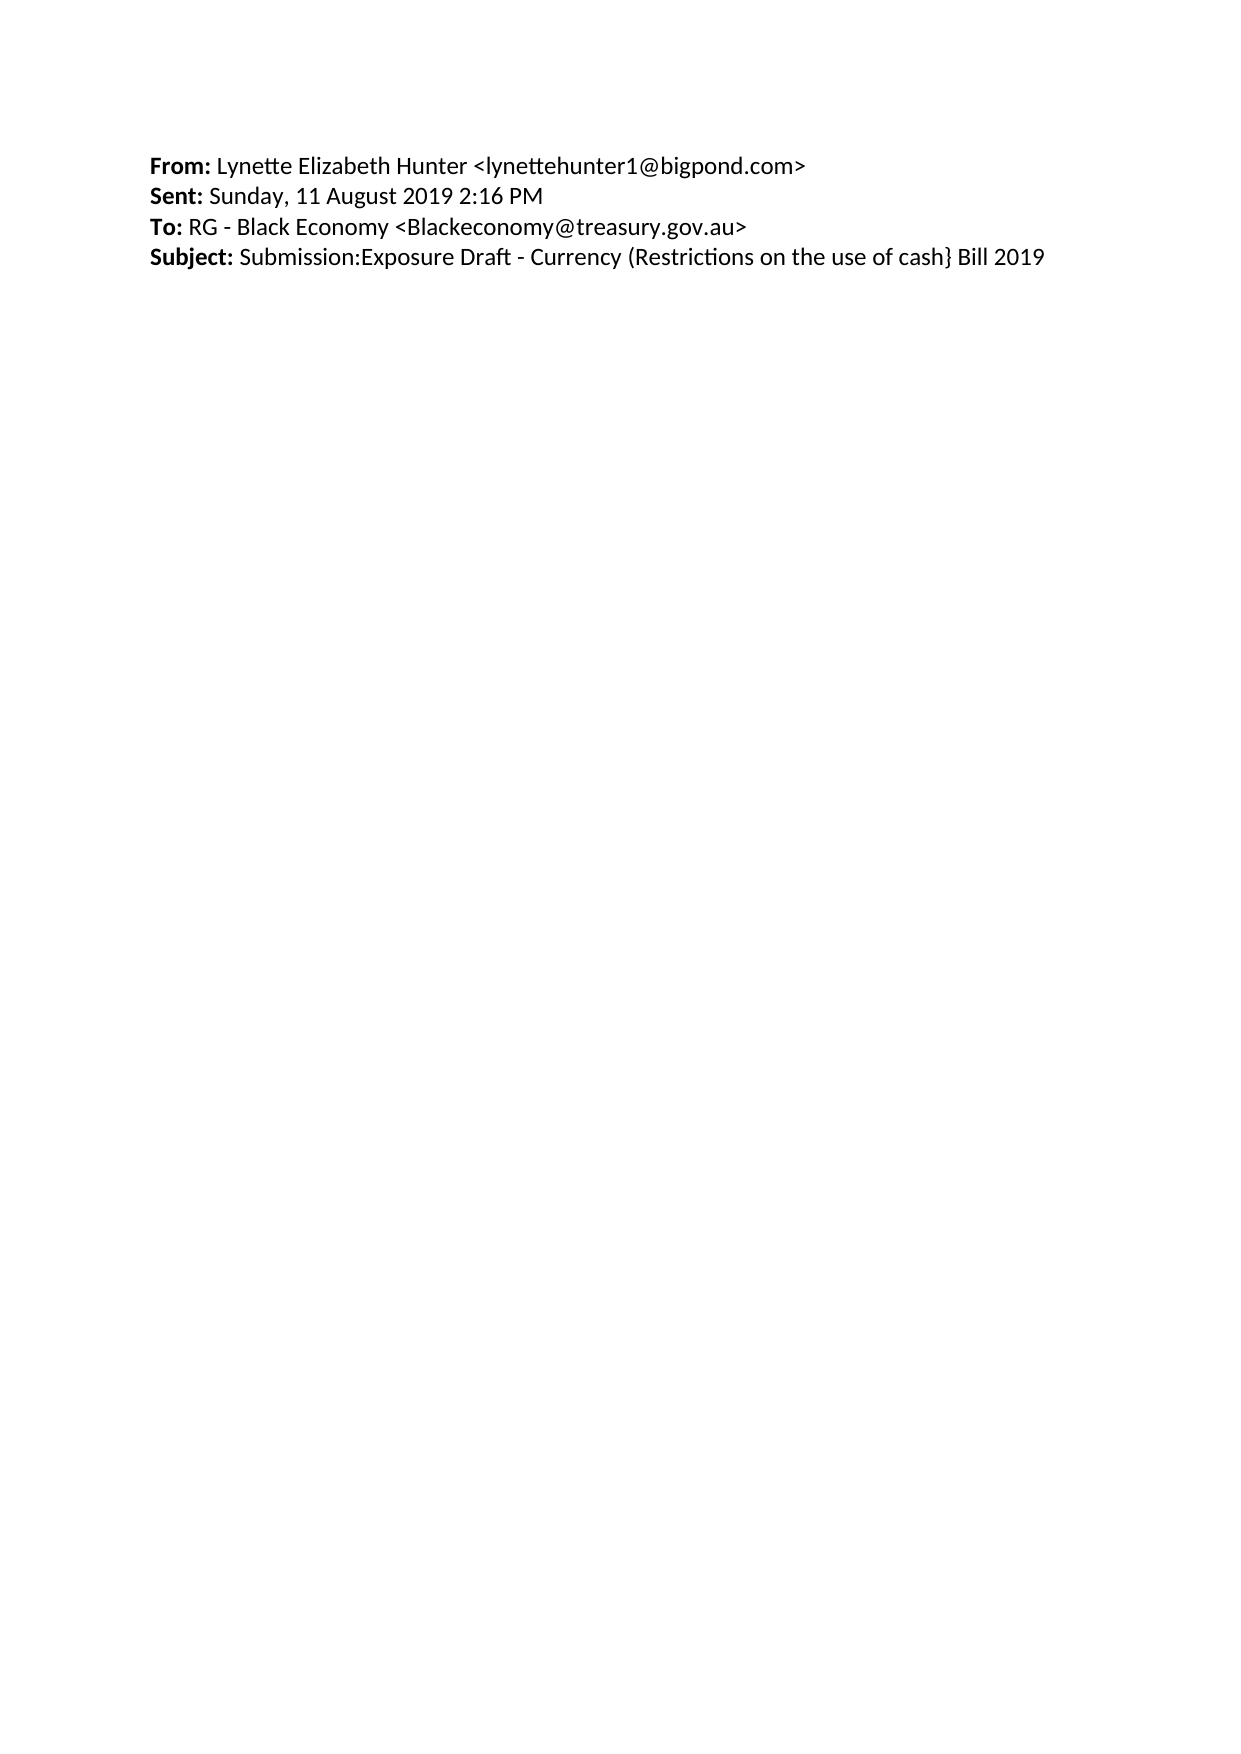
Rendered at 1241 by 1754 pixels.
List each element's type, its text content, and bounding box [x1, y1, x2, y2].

text From: Lynette Elizabeth Hunter <lynettehunter1@bigpond.com> Sent: Sunday, 11 August 2019 2:16 PM To: RG - Black Economy <Blackeconomy@treasury.gov.au> Subject: Submission:Exposure Draft - Currency (Restrictions on the use of cash} Bill 2019 [150, 150, 1090, 272]
